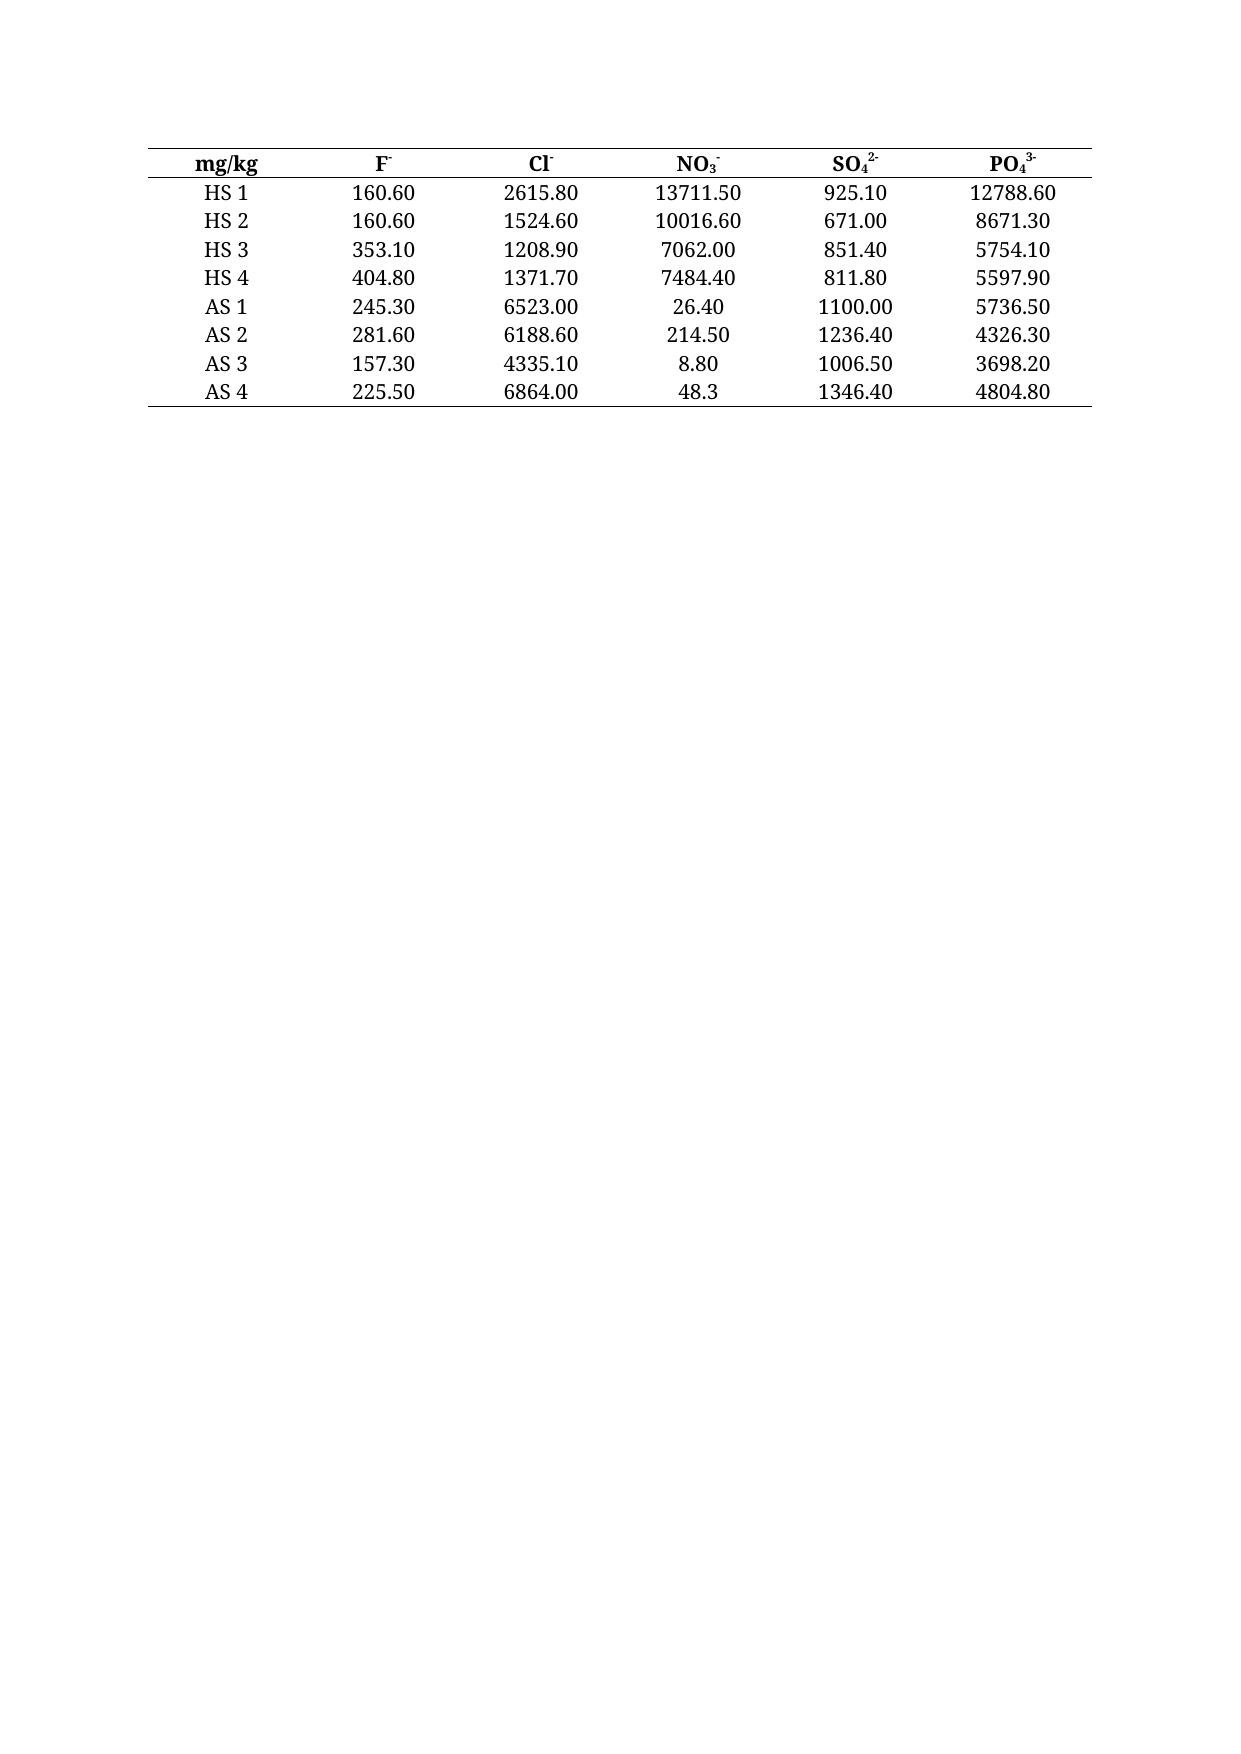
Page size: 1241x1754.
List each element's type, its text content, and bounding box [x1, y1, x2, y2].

table_cell 7484.40 [620, 264, 777, 292]
table_cell 353.10 [305, 235, 462, 263]
table_cell HS 1 [148, 178, 305, 207]
table_header SO42- [777, 149, 934, 177]
table_cell 1346.40 [777, 377, 934, 406]
table_cell 160.60 [305, 178, 462, 207]
table_header PO43- [934, 149, 1092, 177]
table_cell 225.50 [305, 377, 462, 406]
table_cell AS 2 [148, 320, 305, 349]
table_cell 160.60 [305, 207, 462, 235]
table_header Cl- [462, 149, 619, 177]
table_cell 2615.80 [462, 178, 619, 207]
table_cell 1371.70 [462, 264, 619, 292]
table_cell 1524.60 [462, 207, 619, 235]
table_cell 811.80 [777, 264, 934, 292]
table_cell 5597.90 [934, 264, 1092, 292]
table_cell 12788.60 [934, 178, 1092, 207]
table_cell AS 4 [148, 377, 305, 406]
table_cell 6188.60 [462, 320, 619, 349]
table_cell 6523.00 [462, 292, 619, 320]
table_cell 5736.50 [934, 292, 1092, 320]
table_cell AS 1 [148, 292, 305, 320]
table_cell 4335.10 [462, 349, 619, 377]
table_cell 671.00 [777, 207, 934, 235]
table_cell 13711.50 [620, 178, 777, 207]
table_cell 851.40 [777, 235, 934, 263]
table_cell 1100.00 [777, 292, 934, 320]
table_cell 5754.10 [934, 235, 1092, 263]
table_cell 10016.60 [620, 207, 777, 235]
table_cell 1006.50 [777, 349, 934, 377]
table_cell 245.30 [305, 292, 462, 320]
table_header mg/kg [148, 149, 305, 177]
table_cell 281.60 [305, 320, 462, 349]
table_cell 26.40 [620, 292, 777, 320]
table_cell 7062.00 [620, 235, 777, 263]
table_cell 157.30 [305, 349, 462, 377]
table_header NO3- [620, 149, 777, 177]
table_cell HS 4 [148, 264, 305, 292]
table_header F- [305, 149, 462, 177]
table_cell 925.10 [777, 178, 934, 207]
table_cell HS 3 [148, 235, 305, 263]
table_cell 6864.00 [462, 377, 619, 406]
table_cell 8.80 [620, 349, 777, 377]
table_cell 4804.80 [934, 377, 1092, 406]
table_cell 214.50 [620, 320, 777, 349]
table_cell AS 3 [148, 349, 305, 377]
table_cell 8671.30 [934, 207, 1092, 235]
table_cell 48.3 [620, 377, 777, 406]
table_cell 4326.30 [934, 320, 1092, 349]
table_cell 1236.40 [777, 320, 934, 349]
table_cell 1208.90 [462, 235, 619, 263]
table_cell HS 2 [148, 207, 305, 235]
table_cell 404.80 [305, 264, 462, 292]
table_cell 3698.20 [934, 349, 1092, 377]
